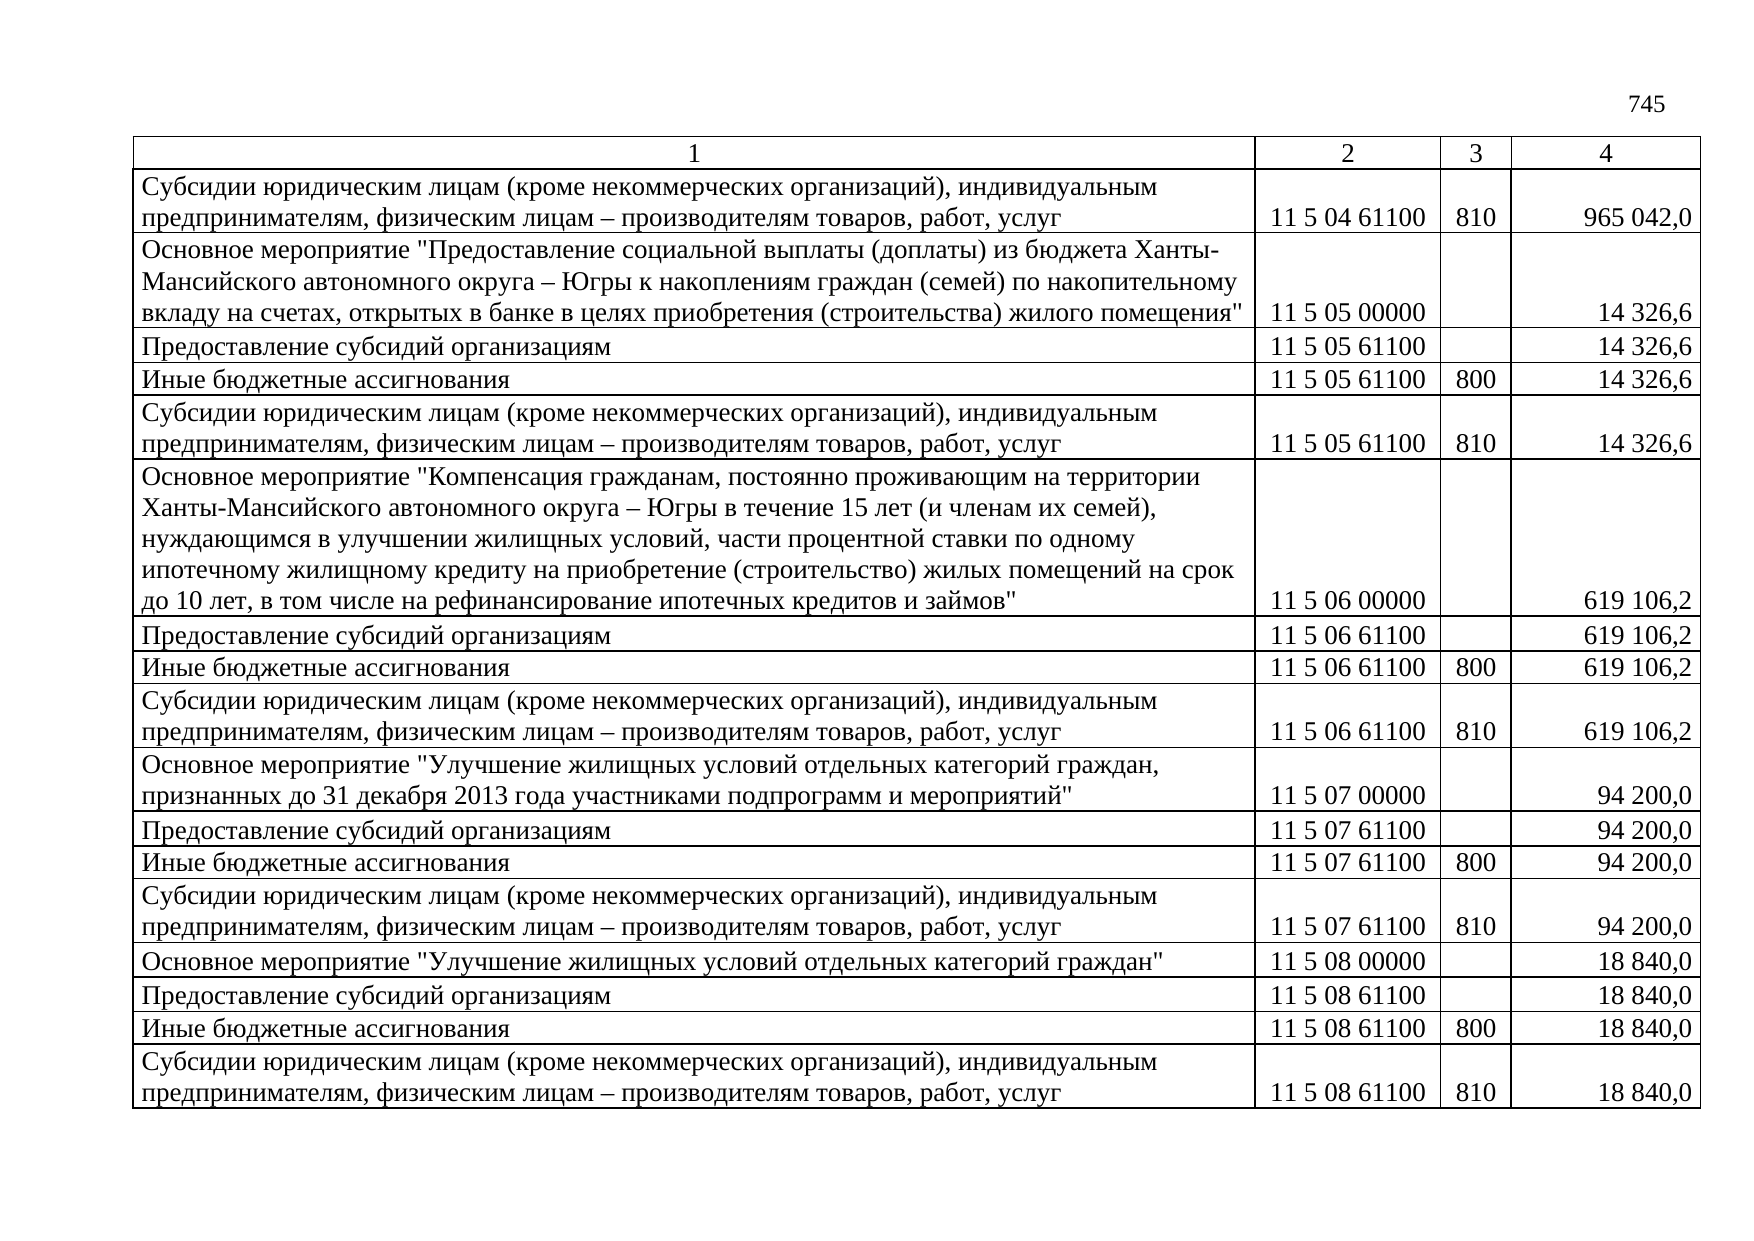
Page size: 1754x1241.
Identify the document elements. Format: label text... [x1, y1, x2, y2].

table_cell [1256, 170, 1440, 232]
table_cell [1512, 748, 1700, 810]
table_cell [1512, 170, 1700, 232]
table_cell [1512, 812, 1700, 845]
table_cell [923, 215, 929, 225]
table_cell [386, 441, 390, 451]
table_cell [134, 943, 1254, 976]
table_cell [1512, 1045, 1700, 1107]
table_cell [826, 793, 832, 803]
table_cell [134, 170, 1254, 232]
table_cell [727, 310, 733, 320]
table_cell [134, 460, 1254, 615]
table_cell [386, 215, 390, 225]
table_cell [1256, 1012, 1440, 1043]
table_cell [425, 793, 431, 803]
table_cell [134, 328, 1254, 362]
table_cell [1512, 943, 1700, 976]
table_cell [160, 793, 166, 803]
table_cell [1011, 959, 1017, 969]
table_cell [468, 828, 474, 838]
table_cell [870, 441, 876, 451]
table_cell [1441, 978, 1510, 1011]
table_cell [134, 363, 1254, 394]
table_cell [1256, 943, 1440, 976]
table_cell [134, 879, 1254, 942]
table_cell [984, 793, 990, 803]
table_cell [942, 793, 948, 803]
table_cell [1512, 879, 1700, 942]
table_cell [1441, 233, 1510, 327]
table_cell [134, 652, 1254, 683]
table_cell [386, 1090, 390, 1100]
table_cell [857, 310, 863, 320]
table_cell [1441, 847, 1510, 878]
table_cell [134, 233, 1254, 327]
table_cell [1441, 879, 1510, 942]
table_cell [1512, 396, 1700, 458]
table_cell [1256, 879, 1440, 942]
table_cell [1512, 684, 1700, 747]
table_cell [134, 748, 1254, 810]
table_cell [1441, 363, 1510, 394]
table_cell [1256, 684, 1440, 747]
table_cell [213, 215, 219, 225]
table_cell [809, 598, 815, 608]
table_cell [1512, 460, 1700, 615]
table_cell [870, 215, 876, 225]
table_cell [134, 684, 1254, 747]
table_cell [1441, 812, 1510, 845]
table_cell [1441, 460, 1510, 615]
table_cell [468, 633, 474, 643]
table_header 2 [1256, 137, 1440, 168]
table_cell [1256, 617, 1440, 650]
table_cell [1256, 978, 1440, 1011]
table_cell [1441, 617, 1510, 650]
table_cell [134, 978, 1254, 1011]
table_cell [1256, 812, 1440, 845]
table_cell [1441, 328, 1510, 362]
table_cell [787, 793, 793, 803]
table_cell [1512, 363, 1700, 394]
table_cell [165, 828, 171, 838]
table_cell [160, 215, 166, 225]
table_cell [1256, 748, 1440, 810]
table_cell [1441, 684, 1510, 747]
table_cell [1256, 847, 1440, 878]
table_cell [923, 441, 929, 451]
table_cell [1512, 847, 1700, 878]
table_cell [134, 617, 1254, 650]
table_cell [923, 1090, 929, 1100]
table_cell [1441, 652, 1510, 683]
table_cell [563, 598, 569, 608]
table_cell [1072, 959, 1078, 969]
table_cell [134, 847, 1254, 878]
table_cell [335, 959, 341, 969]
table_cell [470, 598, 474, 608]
table_header 1 [134, 137, 1254, 168]
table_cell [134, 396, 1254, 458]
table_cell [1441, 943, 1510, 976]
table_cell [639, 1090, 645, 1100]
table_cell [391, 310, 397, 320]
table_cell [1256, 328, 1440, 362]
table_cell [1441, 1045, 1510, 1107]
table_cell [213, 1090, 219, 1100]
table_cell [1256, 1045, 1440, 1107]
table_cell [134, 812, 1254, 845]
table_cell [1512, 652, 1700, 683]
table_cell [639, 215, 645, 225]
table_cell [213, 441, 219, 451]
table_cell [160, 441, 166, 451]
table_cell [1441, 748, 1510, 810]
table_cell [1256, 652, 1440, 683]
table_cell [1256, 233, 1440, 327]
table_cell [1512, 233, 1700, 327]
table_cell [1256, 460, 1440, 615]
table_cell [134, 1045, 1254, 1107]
table_header 4 [1512, 137, 1700, 168]
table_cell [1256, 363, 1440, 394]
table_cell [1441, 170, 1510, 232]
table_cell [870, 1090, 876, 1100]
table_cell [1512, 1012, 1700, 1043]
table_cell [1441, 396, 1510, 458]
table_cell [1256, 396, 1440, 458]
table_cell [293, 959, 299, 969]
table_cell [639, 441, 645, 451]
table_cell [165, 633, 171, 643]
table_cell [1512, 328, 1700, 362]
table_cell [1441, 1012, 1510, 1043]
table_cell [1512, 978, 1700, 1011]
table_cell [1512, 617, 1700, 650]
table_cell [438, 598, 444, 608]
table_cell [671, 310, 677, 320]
table_header 3 [1441, 137, 1511, 168]
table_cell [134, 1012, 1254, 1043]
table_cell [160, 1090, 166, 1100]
